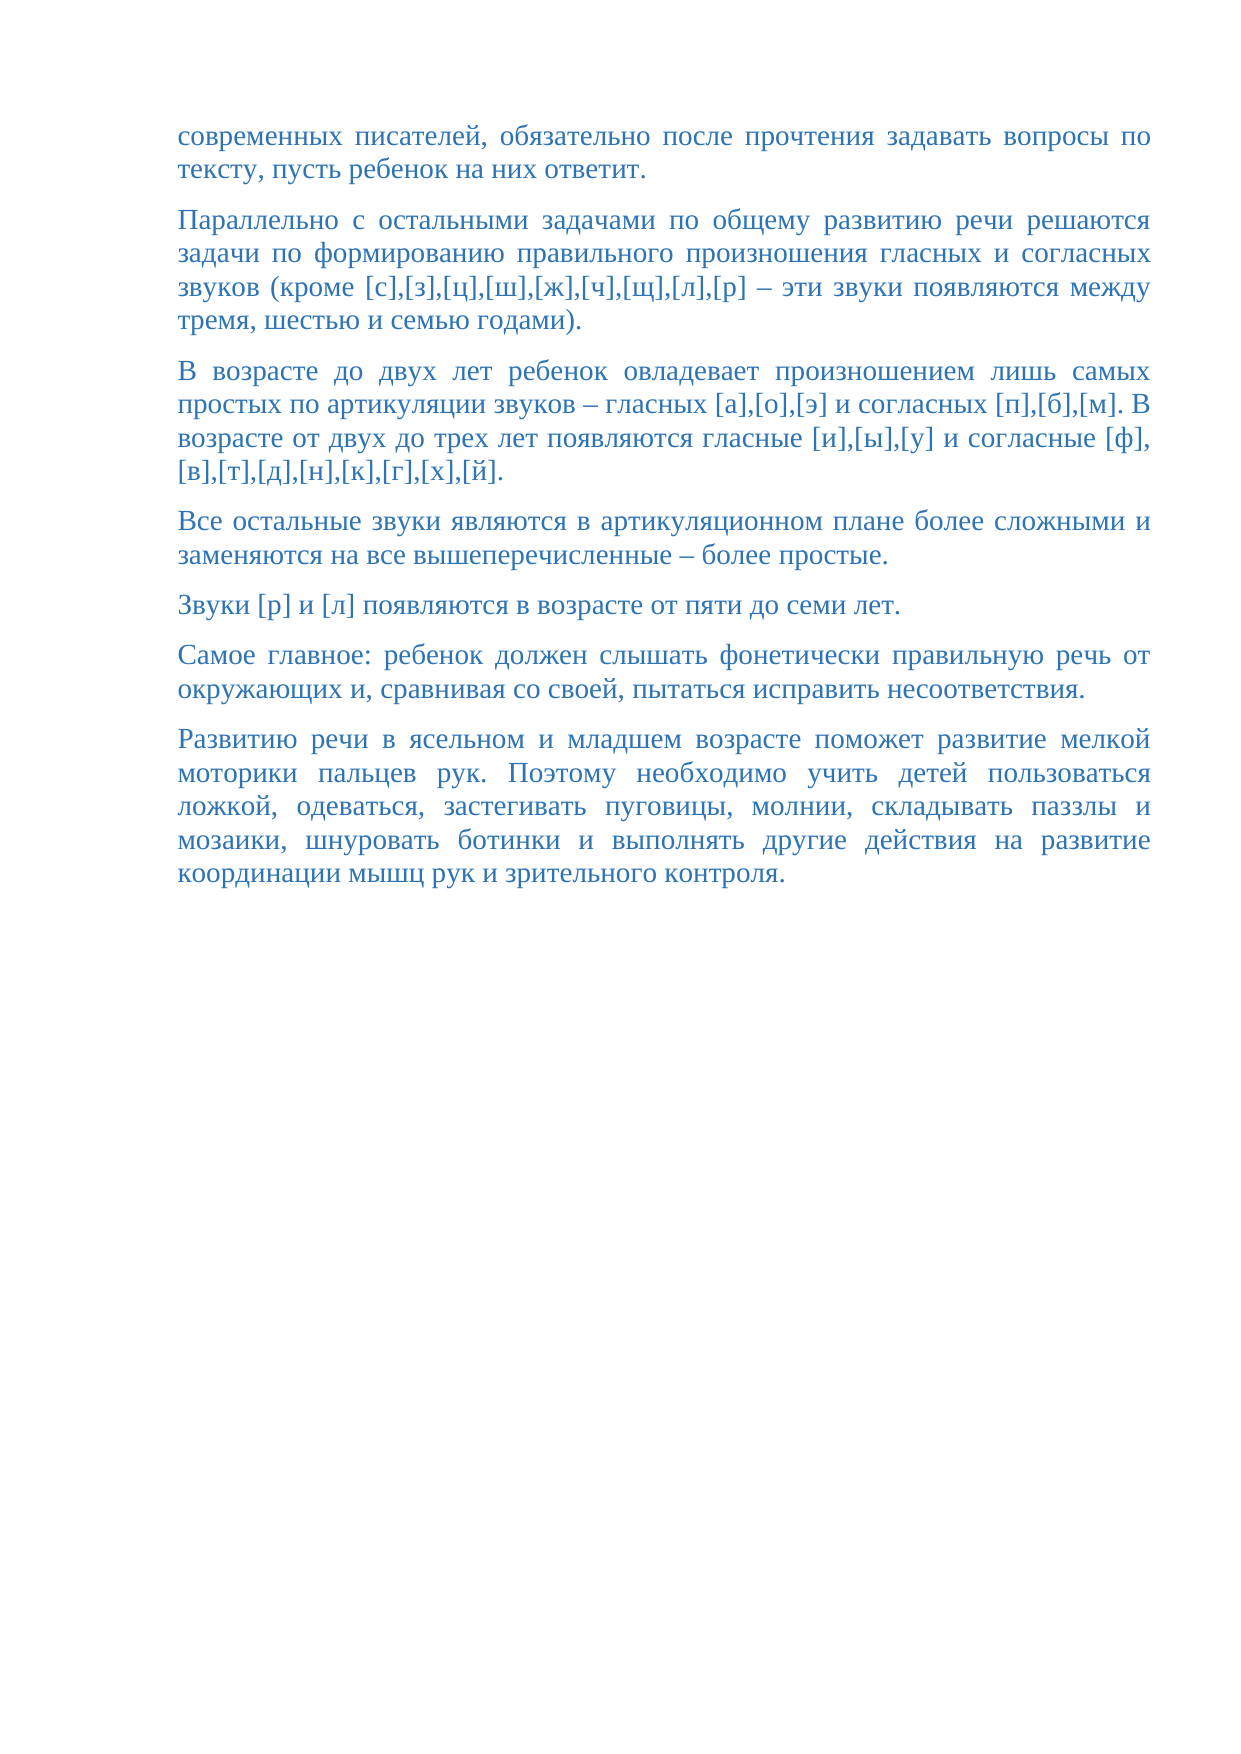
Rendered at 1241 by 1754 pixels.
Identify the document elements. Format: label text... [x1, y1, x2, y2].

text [177, 118, 1152, 185]
text В возрасте до двух лет ребенок овладевает произношением лишь самых простых по артикуляции звуков – гласных [а],[о],[э] и согласных [п],[б],[м]. В возрасте от двух до трех лет появляются гласные [и],[ы],[у] и согласные [ф],[в],[т],[д],[н],[к],[г],[х],[й]. [177, 353, 1152, 487]
text Параллельно с остальными задачами по общему развитию речи решаются задачи по формированию правильного произношения гласных и согласных звуков (кроме [с],[з],[ц],[ш],[ж],[ч],[щ],[л],[р] – эти звуки появляются между тремя, шестью и семью годами). [177, 202, 1152, 336]
text Звуки [р] и [л] появляются в возрасте от пяти до семи лет. [177, 587, 1152, 621]
text Самое главное: ребенок должен слышать фонетически правильную речь от окружающих и, сравнивая со своей, пытаться исправить несоответствия. [177, 637, 1152, 704]
text Все остальные звуки являются в артикуляционном плане более сложными и заменяются на все вышеперечисленные – более простые. [177, 503, 1152, 571]
text Развитию речи в ясельном и младшем возрасте поможет развитие мелкой моторики пальцев рук. Поэтому необходимо учить детей пользоваться ложкой, одеваться, застегивать пуговицы, молнии, складывать паззлы и мозаики, шнуровать ботинки и выполнять другие действия на развитие координации мышц рук и зрительного контроля. [177, 721, 1152, 889]
